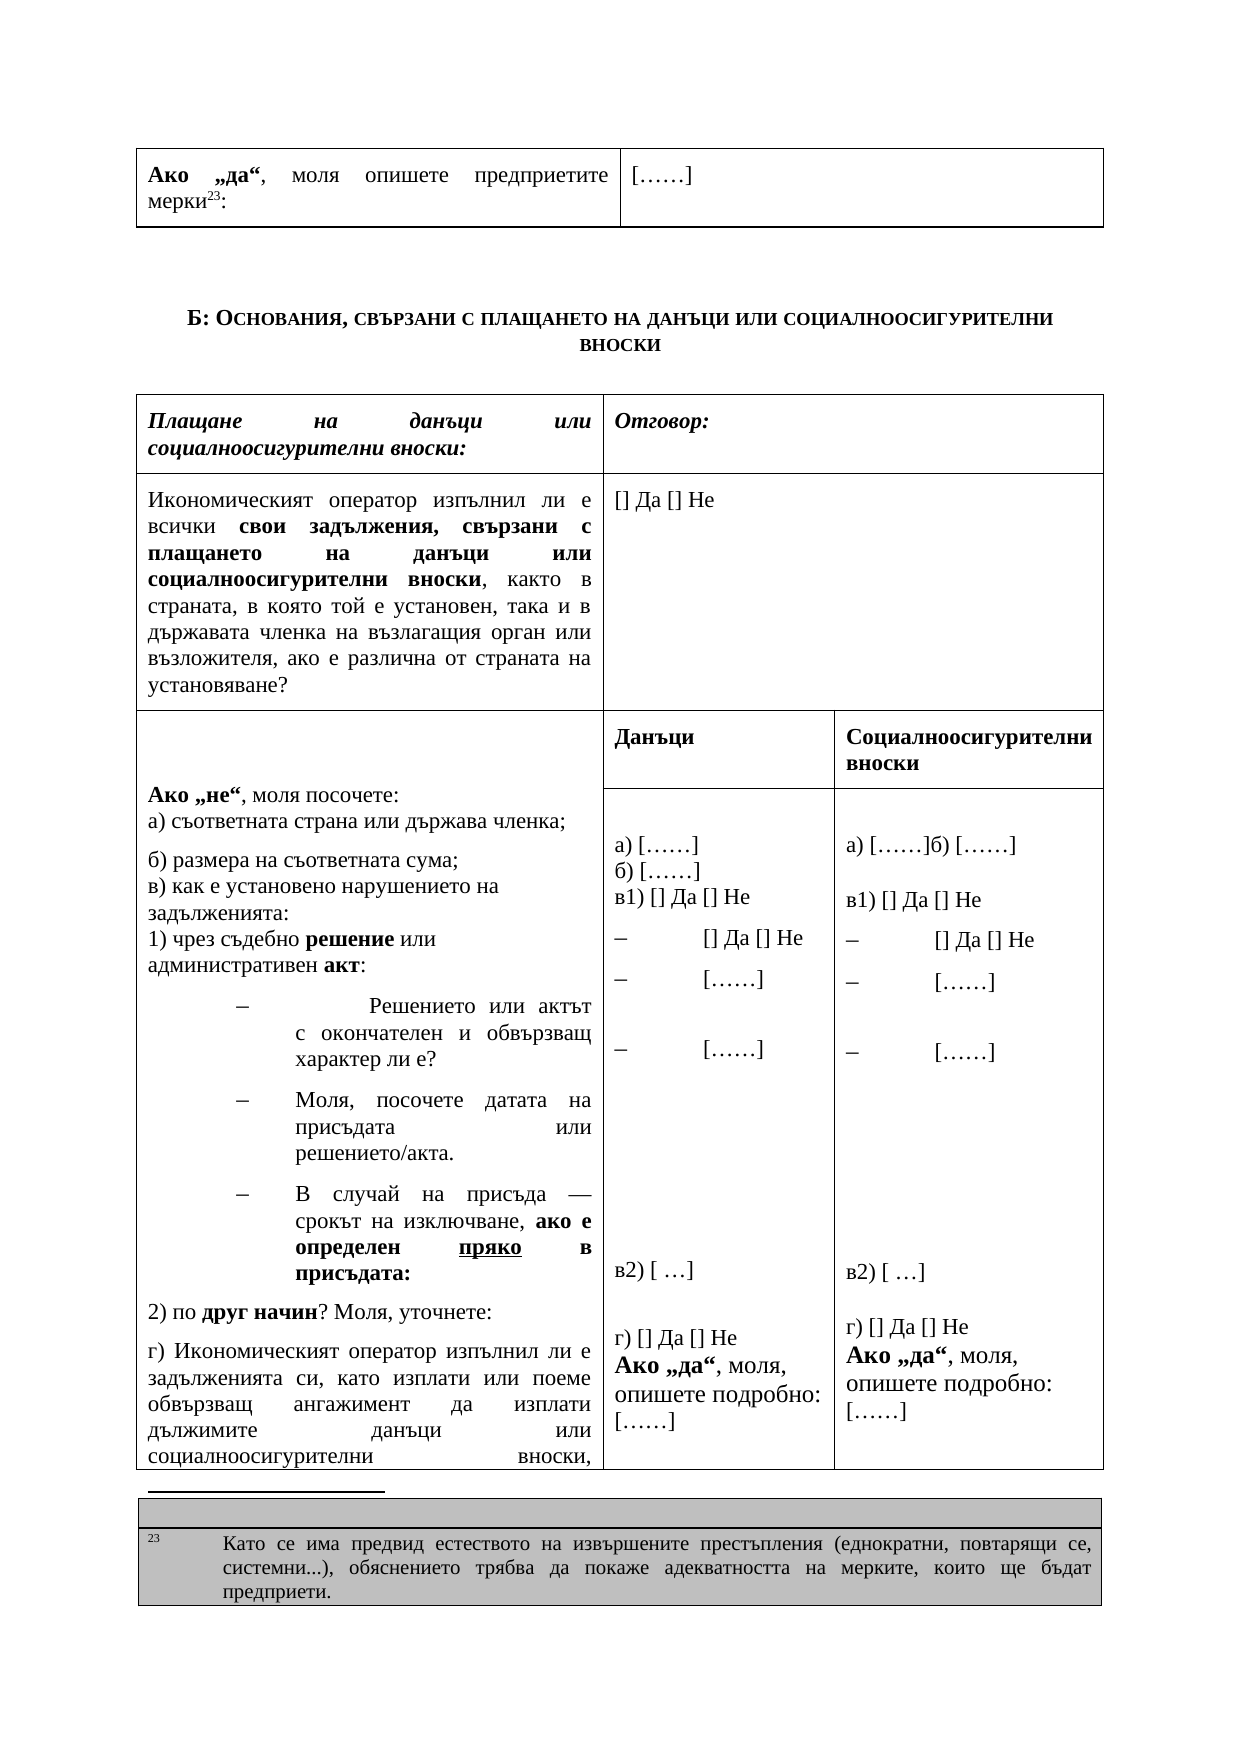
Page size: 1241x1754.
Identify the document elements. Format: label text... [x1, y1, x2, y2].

table_header Плащане на данъци или социалноосигурителни вноски: [137, 395, 603, 473]
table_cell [835, 789, 1103, 1469]
title Б: Основания, свързани с плащането на данъци или социалноосигурителни вноски [148, 304, 1093, 356]
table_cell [604, 789, 834, 1469]
table_header Отговор: [604, 395, 1103, 473]
table_cell Данъци [604, 711, 834, 788]
table_cell Ако „да“, моля опишете предприетите мерки: [137, 149, 620, 226]
table_cell Ако „не“, моля посочете: а) съответната страна или държава членка; б) размера на съответната сума; в) как е установено нарушението на задълженията: 1) чрез съдебно решение или административен акт: Решението или актът с окончателен и обвързващ характер ли е? Моля, посочете датата на присъдата или решението/акта. В случай на присъда — срокът на изключване, ако е определен пряко в присъдата: 2) по друг начин? Моля, уточнете: г) Икономическият оператор изпълнил ли е задълженията си, като изплати или поеме обвързващ ангажимент да изплати дължимите данъци или социалноосигурителни вноски, включително, когато е приложимо, всички начислени лихви или глоби? [137, 711, 603, 1469]
table_cell [……] [621, 149, 1103, 226]
table_cell Икономическият оператор изпълнил ли е всички свои задължения, свързани с плащането на данъци или социалноосигурителни вноски, както в страната, в която той е установен, така и в държавата членка на възлагащия орган или възложителя, ако е различна от страната на установяване? [137, 474, 603, 709]
table_cell Социалноосигурителни вноски [835, 711, 1103, 788]
table_cell [] Да [] Не [604, 474, 1103, 709]
